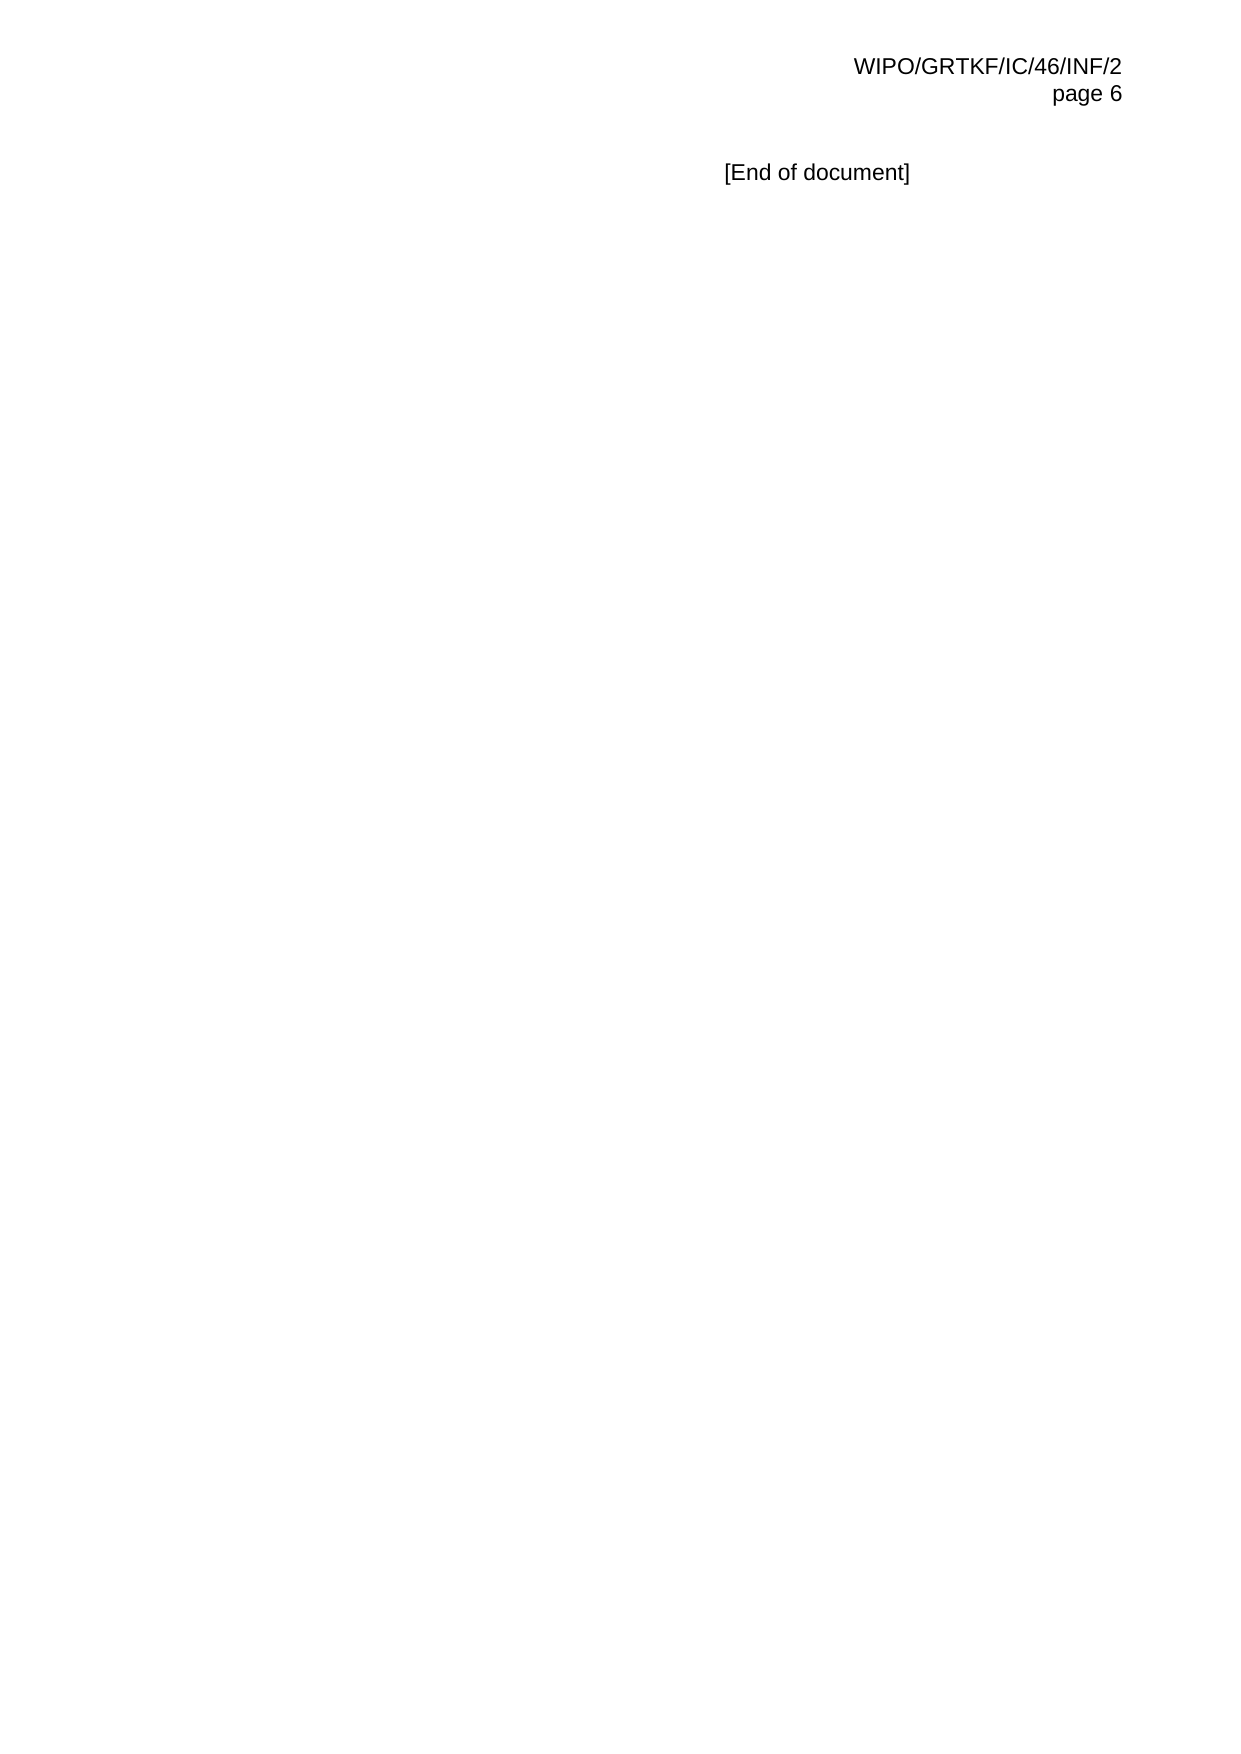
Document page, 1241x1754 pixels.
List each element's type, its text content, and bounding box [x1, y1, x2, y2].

text [End of document] [724, 158, 1122, 185]
